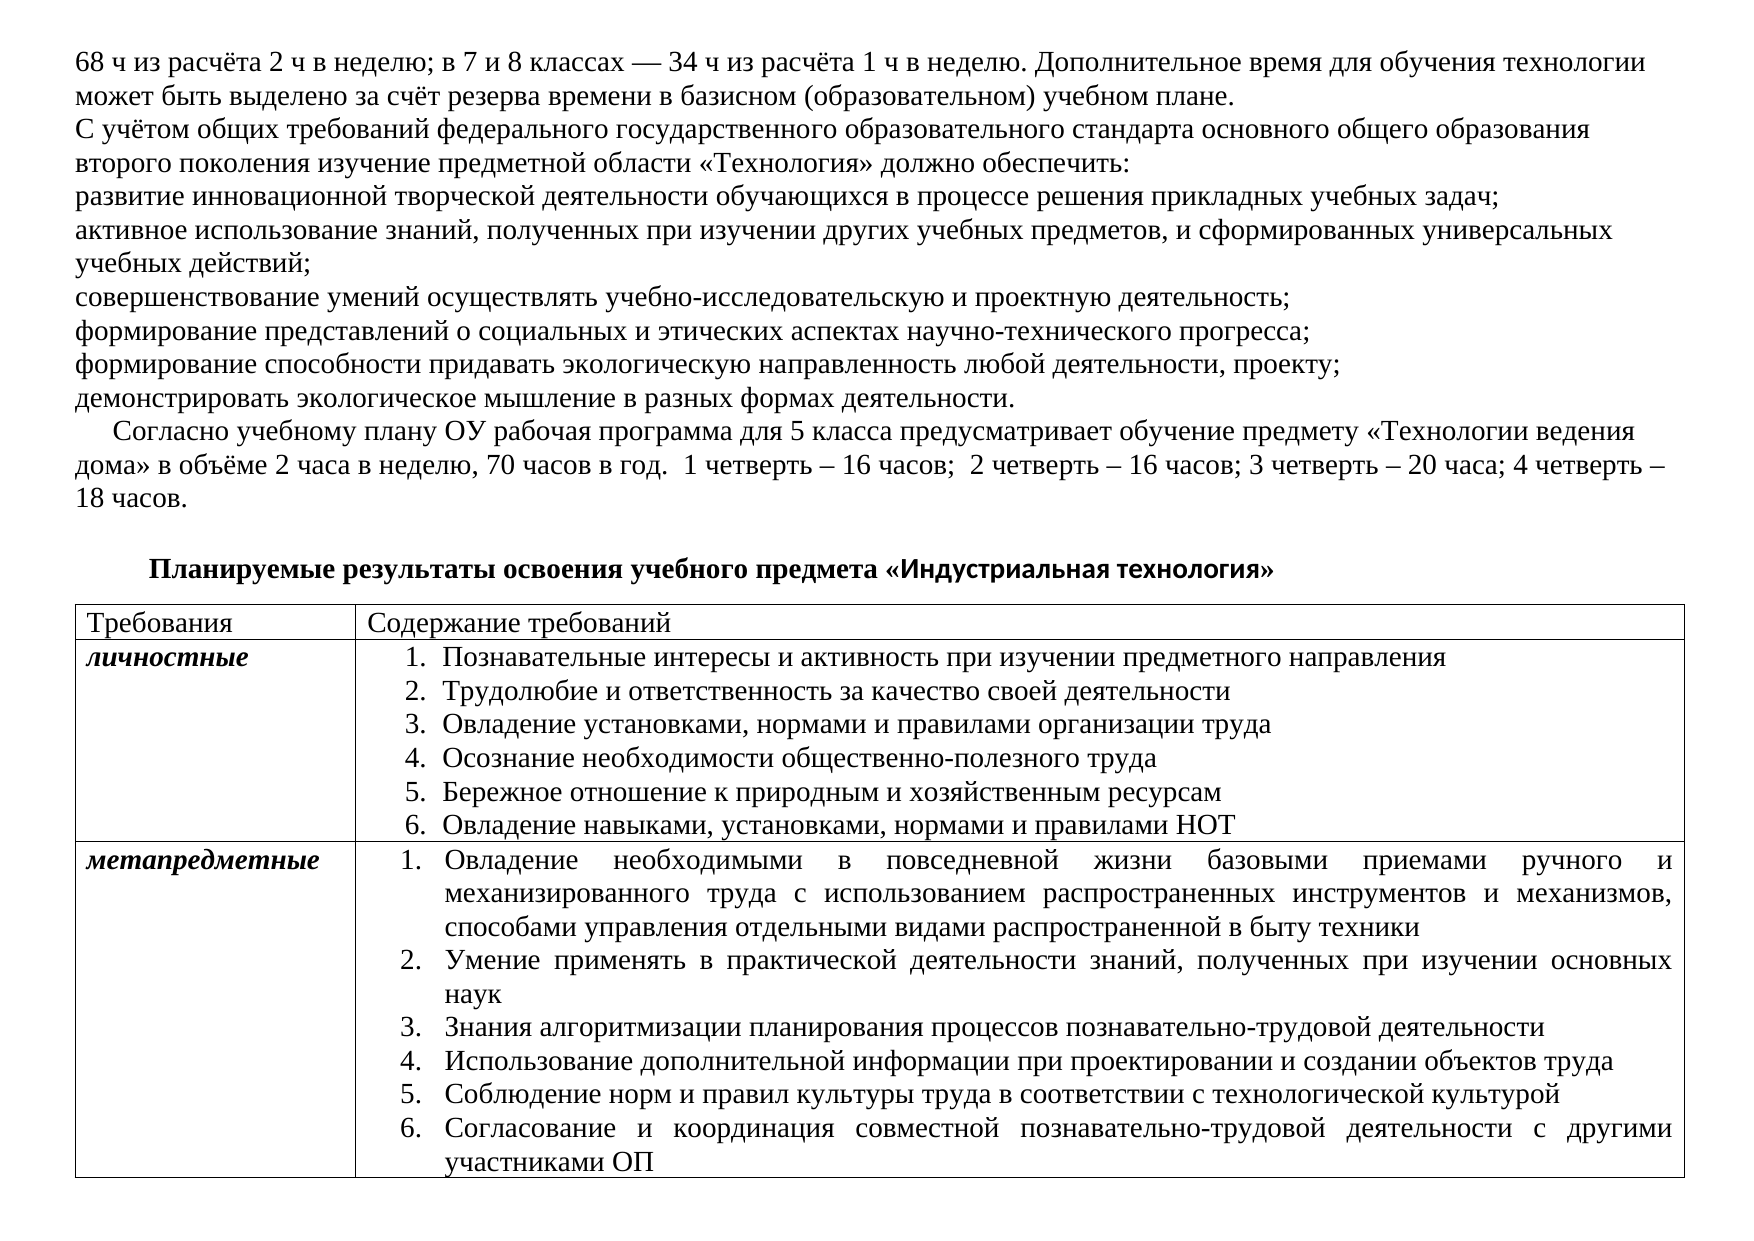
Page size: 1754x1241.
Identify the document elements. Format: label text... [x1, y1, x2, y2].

table_cell Познавательные интересы и активность при изучении предметного направления Трудолюбие и ответственность за качество своей деятельности Овладение установками, нормами и правилами организации труда Осознание необходимости общественно-полезного труда Бережное отношение к природным и хозяйственным ресурсам Овладение навыками, установками, нормами и правилами НОТ [356, 640, 1684, 841]
text развитие инновационной творческой деятельности обучающихся в процессе решения прикладных учебных задач; активное использование знаний, полученных при изучении других учебных предметов, и сформированных универсальных учебных действий; совершенствование умений осуществлять учебно-исследовательскую и проектную деятельность; формирование представлений о социальных и этических аспектах научно-технического прогресса; формирование способности придавать экологическую направленность любой деятельности, проекту; [75, 178, 1679, 380]
text Согласно учебному плану ОУ рабочая программа для 5 класса предусматривает обучение предмету «Технологии ведения дома» в объёме 2 часа в неделю, 70 часов в год. 1 четверть – 16 часов; 2 четверть – 16 часов; 3 четверть – 20 часа; 4 четверть – 18 часов. [75, 413, 1679, 538]
table_cell метапредметные [76, 842, 355, 1177]
table_header Требования [76, 605, 355, 638]
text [75, 44, 1679, 178]
table_header Содержание требований [356, 605, 1684, 638]
text демонстрировать экологическое мышление в разных формах деятельности. [75, 380, 1679, 413]
table_cell личностные [76, 640, 355, 841]
table_cell Овладение необходимыми в повседневной жизни базовыми приемами ручного и механизированного труда с использованием распространенных инструментов и механизмов, способами управления отдельными видами распространенной в быту техники Умение применять в практической деятельности знаний, полученных при изучении основных наук Знания алгоритмизации планирования процессов познавательно-трудовой деятельности Использование дополнительной информации при проектировании и создании объектов труда Соблюдение норм и правил культуры труда в соответствии с технологической культурой Согласование и координация совместной познавательно-трудовой деятельности с другими участниками ОП [356, 842, 1684, 1177]
list Планируемые результаты освоения учебного предмета «Индустриальная технология» [75, 551, 1679, 586]
